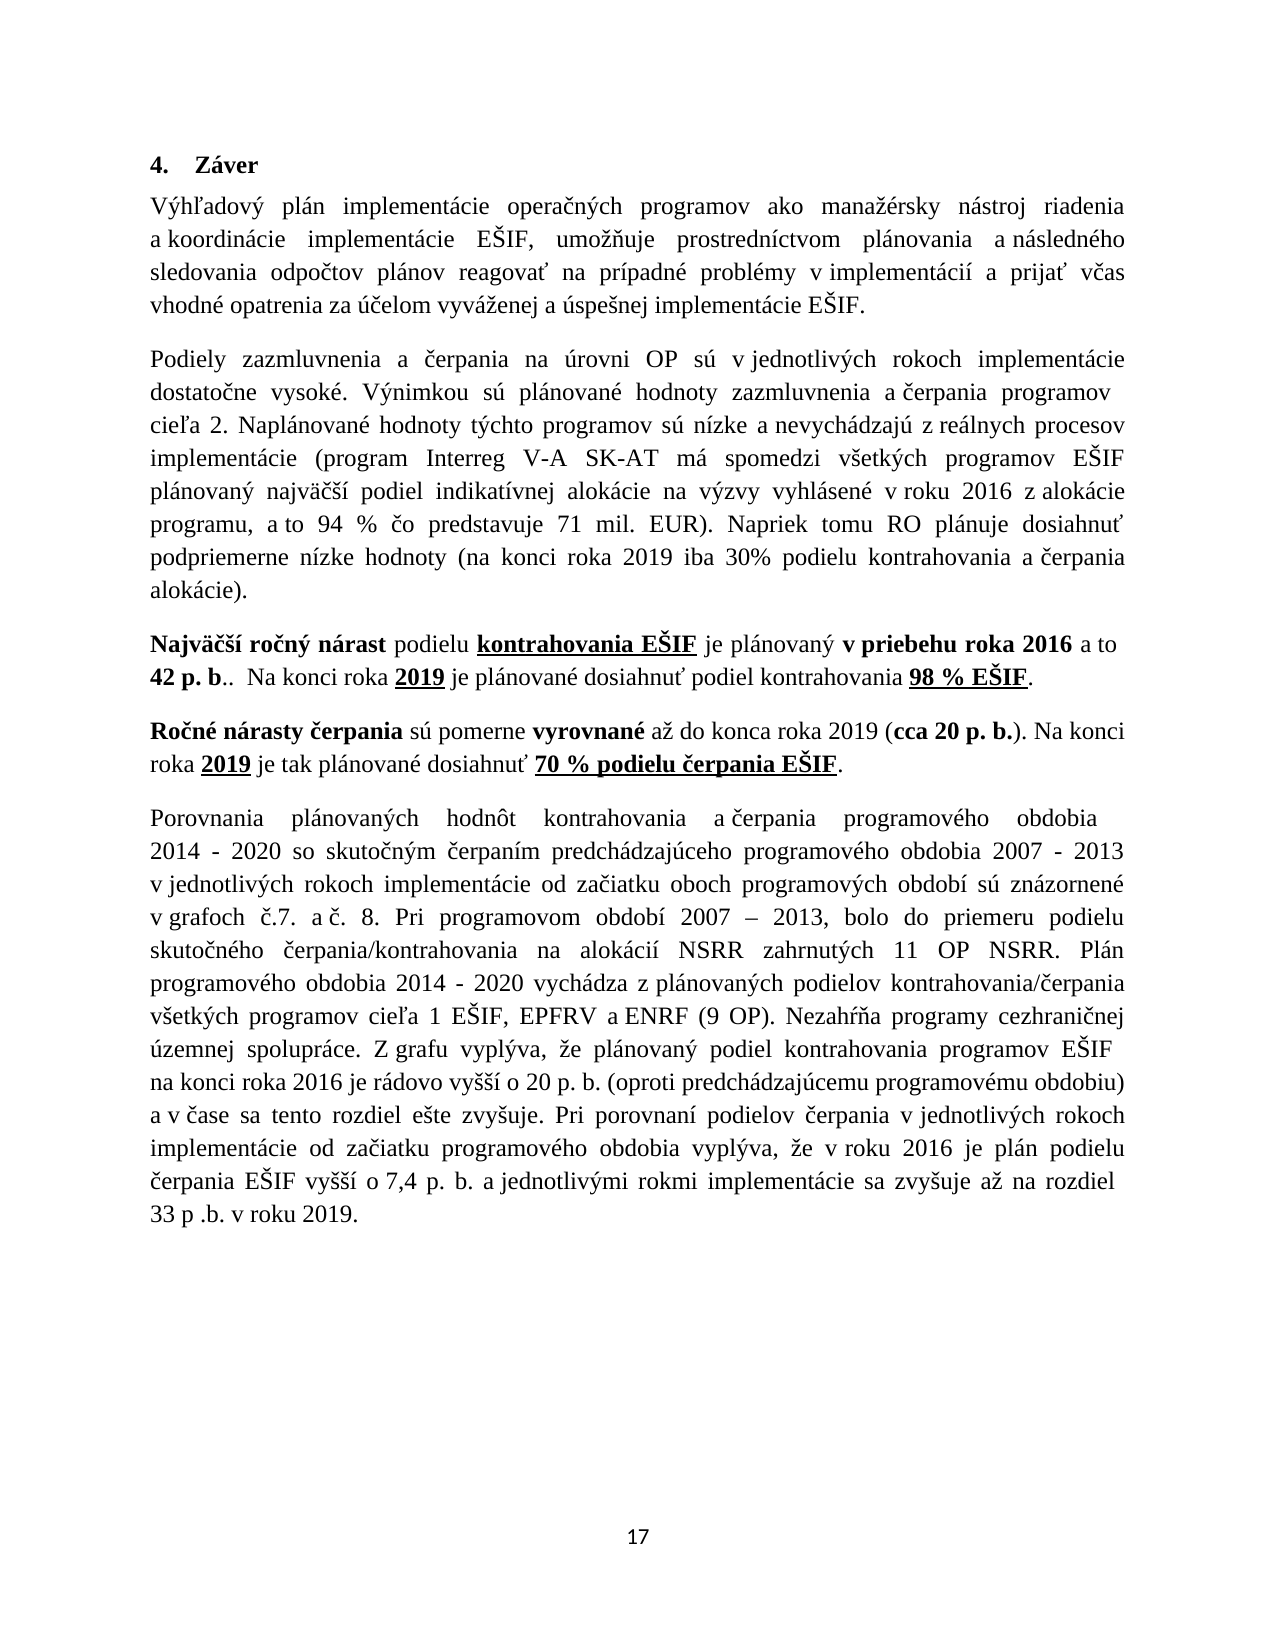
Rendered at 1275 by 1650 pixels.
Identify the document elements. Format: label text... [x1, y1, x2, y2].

text Porovnania plánovaných hodnôt kontrahovania a čerpania programového obdobia 2014 - 2020 so skutočným čerpaním predchádzajúceho programového obdobia 2007 - 2013 v jednotlivých rokoch implementácie od začiatku oboch programových období sú znázornené v grafoch č.7. a č. 8. Pri programovom období 2007 – 2013, bolo do priemeru podielu skutočného čerpania/kontrahovania na alokácií NSRR zahrnutých 11 OP NSRR. Plán programového obdobia 2014 - 2020 vychádza z plánovaných podielov kontrahovania/čerpania všetkých programov cieľa 1 EŠIF, EPFRV a ENRF (9 OP). Nezahŕňa programy cezhraničnej územnej spolupráce. Z grafu vyplýva, že plánovaný podiel kontrahovania programov EŠIF na konci roka 2016 je rádovo vyšší o 20 p. b. (oproti predchádzajúcemu programovému obdobiu) a v čase sa tento rozdiel ešte zvyšuje. Pri porovnaní podielov čerpania v jednotlivých rokoch implementácie od začiatku programového obdobia vyplýva, že v roku 2016 je plán podielu čerpania EŠIF vyšší o 7,4 p. b. a jednotlivými rokmi implementácie sa zvyšuje až na rozdiel 33 p .b. v roku 2019. [150, 803, 1125, 1228]
text Záver [150, 150, 1125, 179]
text Ročné nárasty čerpania sú pomerne vyrovnané až do konca roka 2019 (cca 20 p. b.). Na konci roka 2019 je tak plánované dosiahnuť 70 % podielu čerpania EŠIF. [150, 716, 1125, 778]
text Podiely zazmluvnenia a čerpania na úrovni OP sú v jednotlivých rokoch implementácie dostatočne vysoké. Výnimkou sú plánované hodnoty zazmluvnenia a čerpania programov cieľa 2. Naplánované hodnoty týchto programov sú nízke a nevychádzajú z reálnych procesov implementácie (program Interreg V-A SK-AT má spomedzi všetkých programov EŠIF plánovaný najväčší podiel indikatívnej alokácie na výzvy vyhlásené v roku 2016 z alokácie programu, a to 94 % čo predstavuje 71 mil. EUR). Napriek tomu RO plánuje dosiahnuť podpriemerne nízke hodnoty (na konci roka 2019 iba 30% podielu kontrahovania a čerpania alokácie). [150, 344, 1125, 604]
text Výhľadový plán implementácie operačných programov ako manažérsky nástroj riadenia a koordinácie implementácie EŠIF, umožňuje prostredníctvom plánovania a následného sledovania odpočtov plánov reagovať na prípadné problémy v implementácií a prijať včas vhodné opatrenia za účelom vyváženej a úspešnej implementácie EŠIF. [150, 191, 1125, 319]
text Najväčší ročný nárast podielu kontrahovania EŠIF je plánovaný v priebehu roka 2016 a to 42 p. b.. Na konci roka 2019 je plánované dosiahnuť podiel kontrahovania 98 % EŠIF. [150, 629, 1125, 691]
